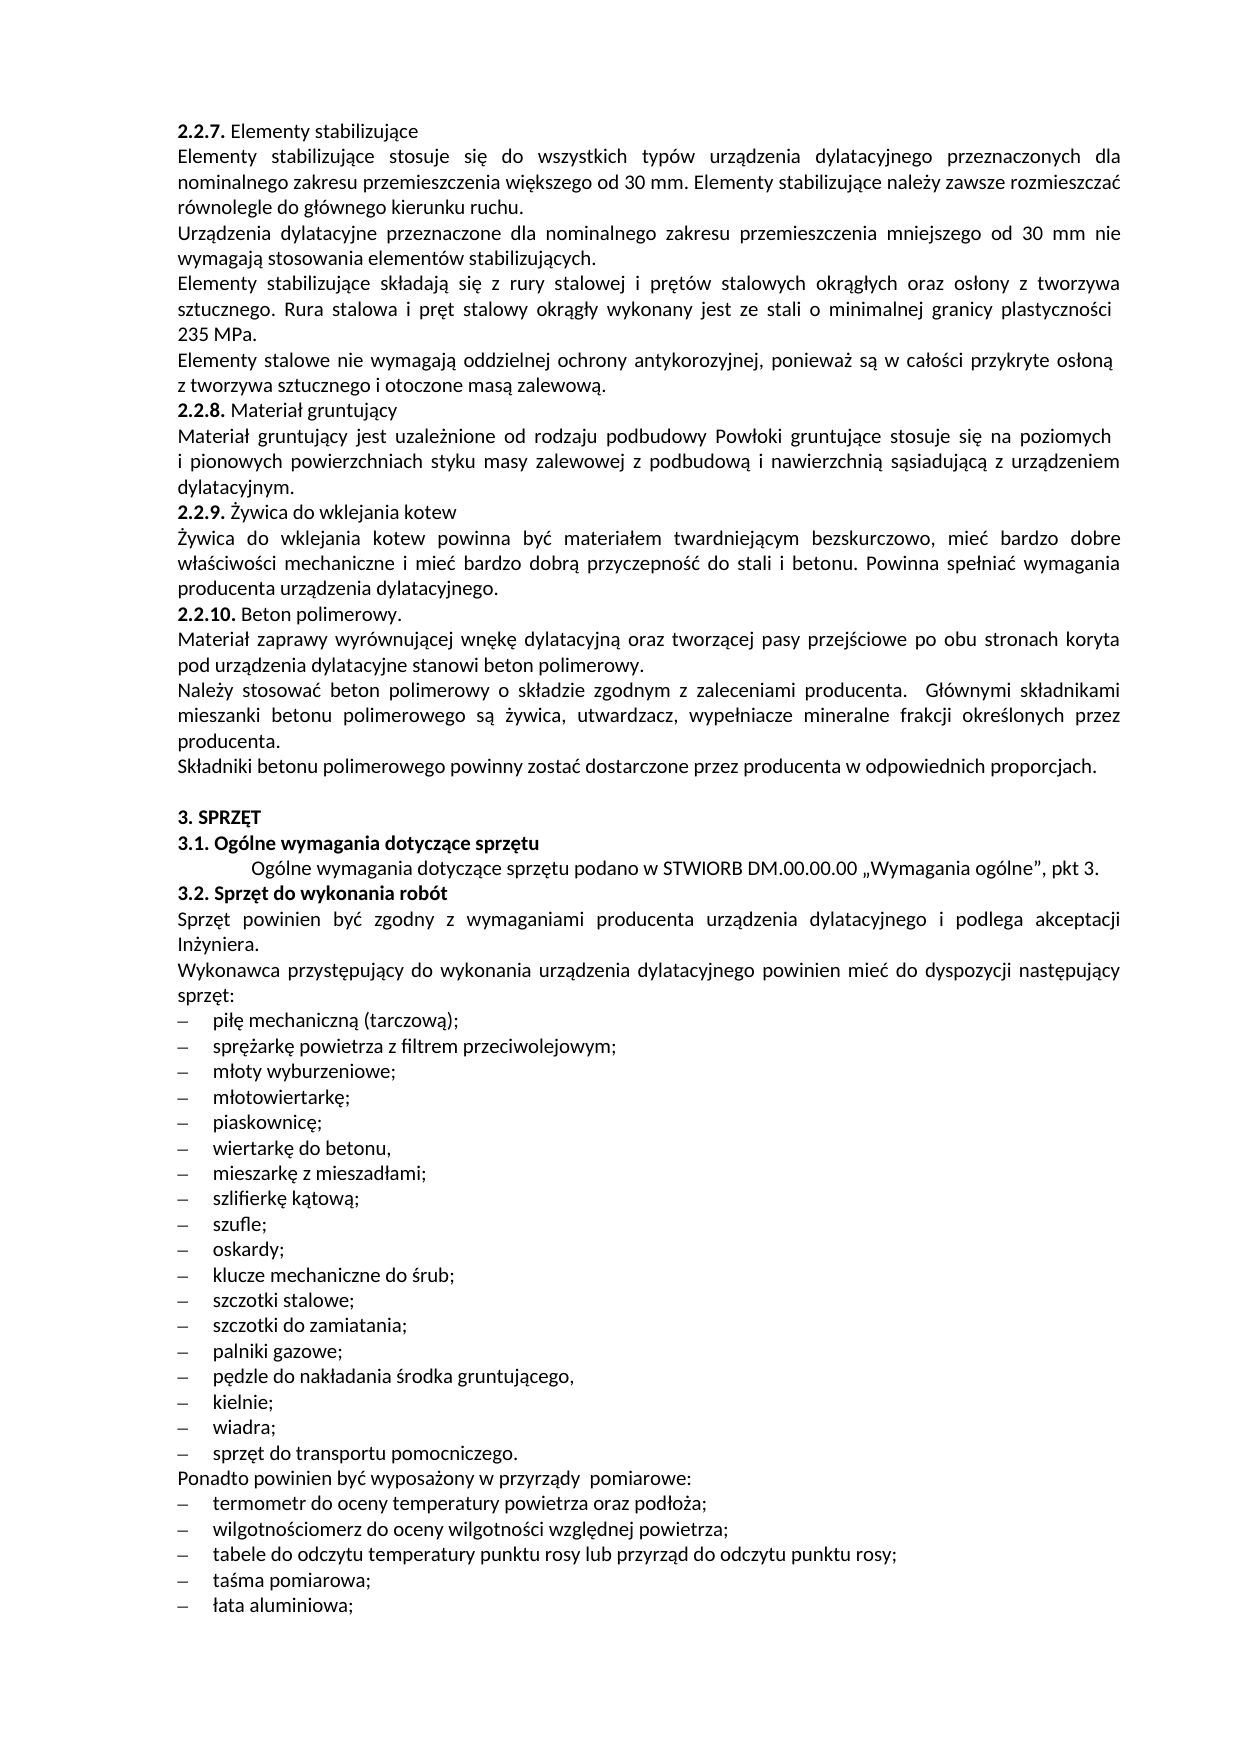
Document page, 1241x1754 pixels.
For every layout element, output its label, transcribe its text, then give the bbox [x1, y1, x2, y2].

list piłę mechaniczną (tarczową); [177, 1008, 1122, 1033]
text Wykonawca przystępujący do wykonania urządzenia dylatacyjnego powinien mieć do dyspozycji następujący sprzęt: [177, 957, 1122, 1008]
list szczotki stalowe; [177, 1287, 1122, 1313]
list tabele do odczytu temperatury punktu rosy lub przyrząd do odczytu punktu rosy; [177, 1541, 1122, 1567]
list termometr do oceny temperatury powietrza oraz podłoża; [177, 1491, 1122, 1516]
text Ponadto powinien być wyposażony w przyrządy pomiarowe: [177, 1465, 1122, 1491]
list szufle; [177, 1211, 1122, 1236]
list klucze mechaniczne do śrub; [177, 1262, 1122, 1287]
text Żywica do wklejania kotew powinna być materiałem twardniejącym bezskurczowo, mieć bardzo dobre właściwości mechaniczne i mieć bardzo dobrą przyczepność do stali i betonu. Powinna spełniać wymagania producenta urządzenia dylatacyjnego. [177, 525, 1122, 601]
text Materiał gruntujący jest uzależnione od rodzaju podbudowy Powłoki gruntujące stosuje się na poziomych i pionowych powierzchniach styku masy zalewowej z podbudową i nawierzchnią sąsiadującą z urządzeniem dylatacyjnym. [177, 423, 1122, 499]
text Składniki betonu polimerowego powinny zostać dostarczone przez producenta w odpowiednich proporcjach. [177, 753, 1122, 779]
text 3.2. Sprzęt do wykonania robót [177, 881, 1122, 906]
list młotowiertarkę; [177, 1084, 1122, 1109]
text 2.2.7. Elementy stabilizujące [177, 118, 1122, 143]
text 2.2.10. Beton polimerowy. [177, 601, 1122, 626]
text Elementy stalowe nie wymagają oddzielnej ochrony antykorozyjnej, ponieważ są w całości przykryte osłoną z tworzywa sztucznego i otoczone masą zalewową. [177, 347, 1122, 398]
text 3.1. Ogólne wymagania dotyczące sprzętu [177, 830, 1122, 855]
list oskardy; [177, 1236, 1122, 1262]
list sprzęt do transportu pomocniczego. [177, 1440, 1122, 1465]
text Elementy stabilizujące stosuje się do wszystkich typów urządzenia dylatacyjnego przeznaczonych dla nominalnego zakresu przemieszczenia większego od 30 mm. Elementy stabilizujące należy zawsze rozmieszczać równolegle do głównego kierunku ruchu. [177, 143, 1122, 220]
text Należy stosować beton polimerowy o składzie zgodnym z zaleceniami producenta. Głównymi składnikami mieszanki betonu polimerowego są żywica, utwardzacz, wypełniacze mineralne frakcji określonych przez producenta. [177, 677, 1122, 753]
list szlifierkę kątową; [177, 1186, 1122, 1211]
list wiadra; [177, 1414, 1122, 1440]
text 2.2.9. Żywica do wklejania kotew [177, 499, 1122, 525]
text Ogólne wymagania dotyczące sprzętu podano w STWIORB DM.00.00.00 „Wymagania ogólne”, pkt 3. [177, 855, 1122, 881]
list taśma pomiarowa; [177, 1567, 1122, 1592]
list wiertarkę do betonu, [177, 1135, 1122, 1160]
text Materiał zaprawy wyrównującej wnękę dylatacyjną oraz tworzącej pasy przejściowe po obu stronach koryta pod urządzenia dylatacyjne stanowi beton polimerowy. [177, 626, 1122, 677]
text Elementy stabilizujące składają się z rury stalowej i prętów stalowych okrągłych oraz osłony z tworzywa sztucznego. Rura stalowa i pręt stalowy okrągły wykonany jest ze stali o minimalnej granicy plastyczności 235 MPa. [177, 271, 1122, 347]
list szczotki do zamiatania; [177, 1313, 1122, 1338]
text Sprzęt powinien być zgodny z wymaganiami producenta urządzenia dylatacyjnego i podlega akceptacji Inżyniera. [177, 906, 1122, 957]
list łata aluminiowa; [177, 1592, 1122, 1618]
list piaskownicę; [177, 1109, 1122, 1135]
text 2.2.8. Materiał gruntujący [177, 398, 1122, 423]
list młoty wyburzeniowe; [177, 1058, 1122, 1084]
list sprężarkę powietrza z filtrem przeciwolejowym; [177, 1033, 1122, 1058]
list pędzle do nakładania środka gruntującego, [177, 1363, 1122, 1389]
text Urządzenia dylatacyjne przeznaczone dla nominalnego zakresu przemieszczenia mniejszego od 30 mm nie wymagają stosowania elementów stabilizujących. [177, 220, 1122, 271]
list palniki gazowe; [177, 1338, 1122, 1363]
list mieszarkę z mieszadłami; [177, 1160, 1122, 1186]
text 3. SPRZĘT [177, 804, 1122, 830]
list wilgotnościomerz do oceny wilgotności względnej powietrza; [177, 1516, 1122, 1541]
list kielnie; [177, 1389, 1122, 1414]
